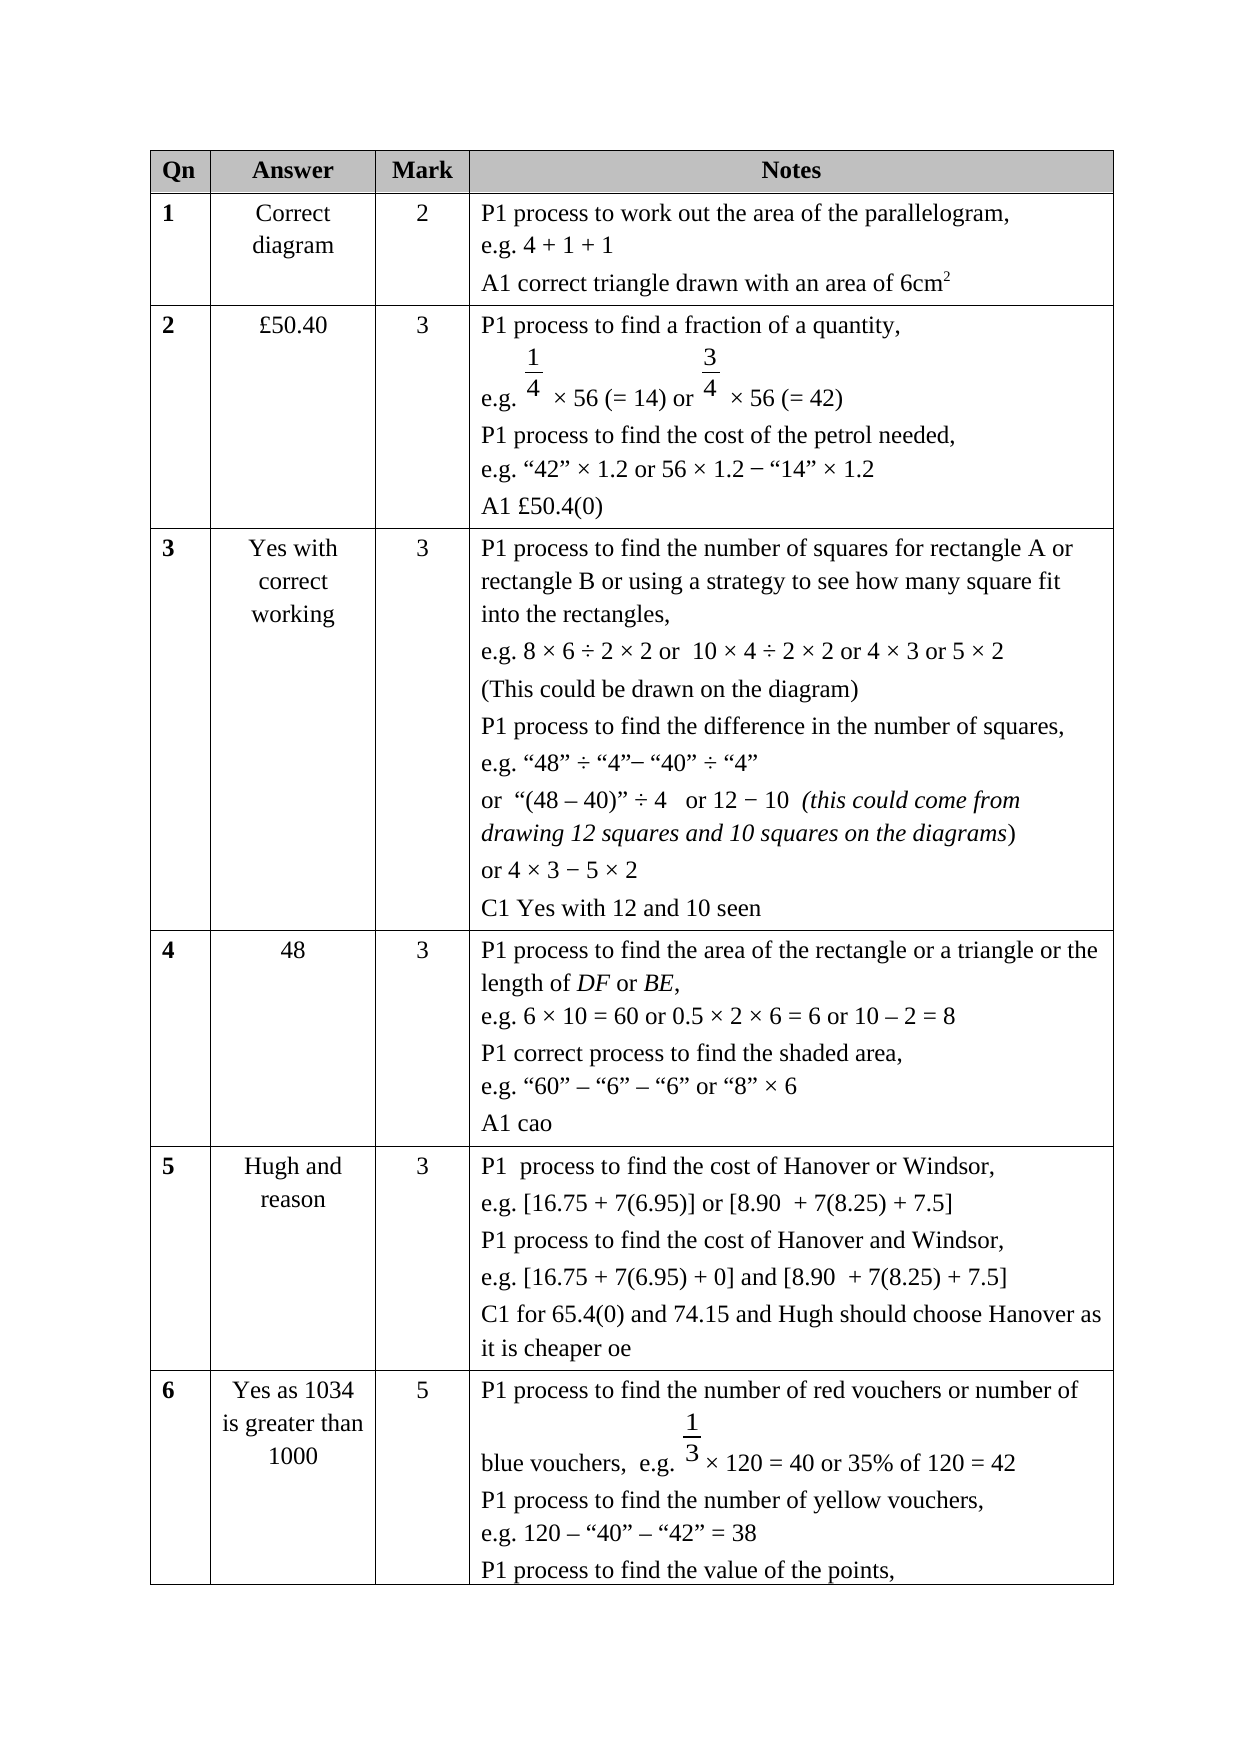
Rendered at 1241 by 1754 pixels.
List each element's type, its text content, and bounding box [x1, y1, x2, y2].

table_cell Yes as 1034 is greater than 1000 [211, 1371, 375, 1584]
table_cell P1 process to find the cost of Hanover or Windsor, e.g. [16.75 + 7(6.95)] or [8.90 + 7(8.25) + 7.5] P1 process to find the cost of Hanover and Windsor, e.g. [16.75 + 7(6.95) + 0] and [8.90 + 7(8.25) + 7.5] C1 for 65.4(0) and 74.15 and Hugh should choose Hanover as it is cheaper oe [470, 1147, 1113, 1370]
table_cell £50.40 [211, 306, 375, 528]
table_cell 3 [151, 529, 210, 930]
table_cell 4 [151, 931, 210, 1146]
table_cell 5 [151, 1147, 210, 1370]
table_cell P1 process to find the area of the rectangle or a triangle or the length of DF or BE, e.g. 6 × 10 = 60 or 0.5 × 2 × 6 = 6 or 10 – 2 = 8 P1 correct process to find the shaded area, e.g. “60” – “6” – “6” or “8” × 6 A1 cao [470, 931, 1113, 1146]
table_cell 3 [376, 931, 469, 1146]
table_cell Correct diagram [211, 194, 375, 305]
table_cell 3 [376, 1147, 469, 1370]
table_header Notes [470, 151, 1113, 192]
table_header Mark [376, 151, 469, 192]
table_cell 3 [376, 306, 469, 528]
table_header Answer [211, 151, 375, 192]
table_cell 5 [376, 1371, 469, 1584]
table_cell Yes with correct working [211, 529, 375, 930]
table_cell 6 [151, 1371, 210, 1584]
table_cell 2 [376, 194, 469, 305]
table_cell 2 [151, 306, 210, 528]
table_cell P1 process to find the number of squares for rectangle A or rectangle B or using a strategy to see how many square fit into the rectangles, e.g. 8 × 6 ÷ 2 × 2 or 10 × 4 ÷ 2 × 2 or 4 × 3 or 5 × 2 (This could be drawn on the diagram) P1 process to find the difference in the number of squares, e.g. “48” ÷ “4” ̶ “40” ÷ “4” or “(48 – 40)” ÷ 4 or 12 − 10 (this could come from drawing 12 squares and 10 squares on the diagrams) or 4 × 3 − 5 × 2 C1 Yes with 12 and 10 seen [470, 529, 1113, 930]
table_cell 1 [151, 194, 210, 305]
table_cell 48 [211, 931, 375, 1146]
table_cell P1 process to work out the area of the parallelogram, e.g. 4 + 1 + 1 A1 correct triangle drawn with an area of 6cm2 [470, 194, 1113, 305]
table_header Qn [151, 151, 210, 192]
table_cell P1 process to find a fraction of a quantity, e.g. × 56 (= 14) or × 56 (= 42) P1 process to find the cost of the petrol needed, e.g. “42” × 1.2 or 56 × 1.2 ̶ “14” × 1.2 A1 £50.4(0) [470, 306, 1113, 528]
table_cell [470, 1371, 1113, 1584]
table_cell 3 [376, 529, 469, 930]
table_cell Hugh and reason [211, 1147, 375, 1370]
